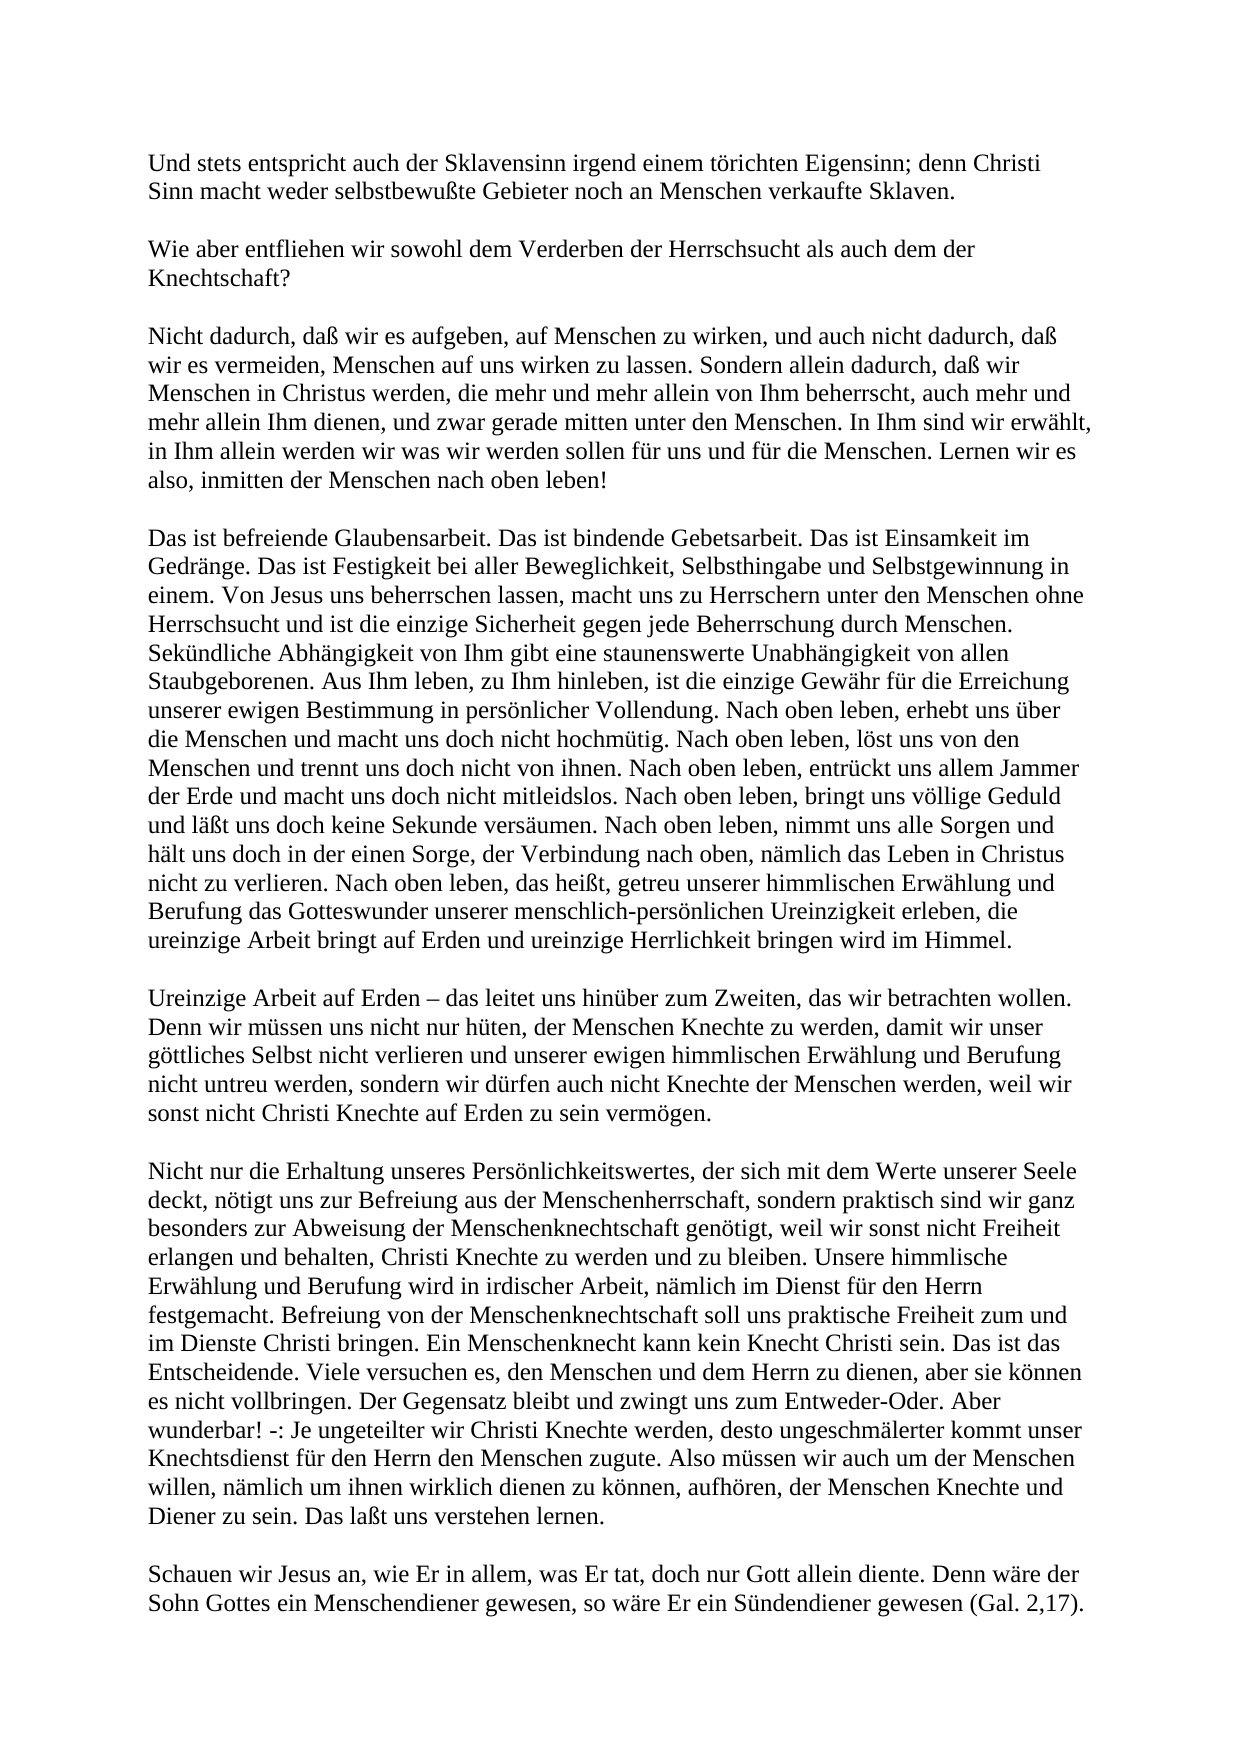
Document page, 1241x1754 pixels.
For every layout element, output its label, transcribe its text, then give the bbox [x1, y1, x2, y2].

text Nicht nur die Erhaltung unseres Persönlichkeitswertes, der sich mit dem Werte unserer Seele deckt, nötigt uns zur Befreiung aus der Menschenherrschaft, sondern praktisch sind wir ganz besonders zur Abweisung der Menschenknechtschaft genötigt, weil wir sonst nicht Freiheit erlangen und behalten, Christi Knechte zu werden und zu bleiben. Unsere himmlische Erwählung und Berufung wird in irdischer Arbeit, nämlich im Dienst für den Herrn festgemacht. Befreiung von der Menschenknechtschaft soll uns praktische Freiheit zum und im Dienste Christi bringen. Ein Menschenknecht kann kein Knecht Christi sein. Das ist das Entscheidende. Viele versuchen es, den Menschen und dem Herrn zu dienen, aber sie können es nicht vollbringen. Der Gegensatz bleibt und zwingt uns zum Entweder-Oder. Aber wunderbar! -: Je ungeteilter wir Christi Knechte werden, desto ungeschmälerter kommt unser Knechtsdienst für den Herrn den Menschen zugute. Also müssen wir auch um der Menschen willen, nämlich um ihnen wirklich dienen zu können, aufhören, der Menschen Knechte und Diener zu sein. Das laßt uns verstehen lernen. [148, 1156, 1093, 1530]
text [148, 1559, 1093, 1616]
text Wie aber entfliehen wir sowohl dem Verderben der Herrschsucht als auch dem der Knechtschaft? [148, 234, 1093, 292]
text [148, 148, 1093, 205]
text Nicht dadurch, daß wir es aufgeben, auf Menschen zu wirken, und auch nicht dadurch, daß wir es vermeiden, Menschen auf uns wirken zu lassen. Sondern allein dadurch, daß wir Menschen in Christus werden, die mehr und mehr allein von Ihm beherrscht, auch mehr und mehr allein Ihm dienen, und zwar gerade mitten unter den Menschen. In Ihm sind wir erwählt, in Ihm allein werden wir was wir werden sollen für uns und für die Menschen. Lernen wir es also, inmitten der Menschen nach oben leben! [148, 321, 1093, 493]
text Ureinzige Arbeit auf Erden – das leitet uns hinüber zum Zweiten, das wir betrachten wollen. Denn wir müssen uns nicht nur hüten, der Menschen Knechte zu werden, damit wir unser göttliches Selbst nicht verlieren und unserer ewigen himmlischen Erwählung und Berufung nicht untreu werden, sondern wir dürfen auch nicht Knechte der Menschen werden, weil wir sonst nicht Christi Knechte auf Erden zu sein vermögen. [148, 983, 1093, 1127]
text Das ist befreiende Glaubensarbeit. Das ist bindende Gebetsarbeit. Das ist Einsamkeit im Gedränge. Das ist Festigkeit bei aller Beweglichkeit, Selbsthingabe und Selbstgewinnung in einem. Von Jesus uns beherrschen lassen, macht uns zu Herrschern unter den Menschen ohne Herrschsucht und ist die einzige Sicherheit gegen jede Beherrschung durch Menschen. Sekündliche Abhängigkeit von Ihm gibt eine staunenswerte Unabhängigkeit von allen Staubgeborenen. Aus Ihm leben, zu Ihm hinleben, ist die einzige Gewähr für die Erreichung unserer ewigen Bestimmung in persönlicher Vollendung. Nach oben leben, erhebt uns über die Menschen und macht uns doch nicht hochmütig. Nach oben leben, löst uns von den Menschen und trennt uns doch nicht von ihnen. Nach oben leben, entrückt uns allem Jammer der Erde und macht uns doch nicht mitleidslos. Nach oben leben, bringt uns völlige Geduld und läßt uns doch keine Sekunde versäumen. Nach oben leben, nimmt uns alle Sorgen und hält uns doch in der einen Sorge, der Verbindung nach oben, nämlich das Leben in Christus nicht zu verlieren. Nach oben leben, das heißt, getreu unserer himmlischen Erwählung und Berufung das Gotteswunder unserer menschlich-persönlichen Ureinzigkeit erleben, die ureinzige Arbeit bringt auf Erden und ureinzige Herrlichkeit bringen wird im Himmel. [148, 523, 1093, 954]
